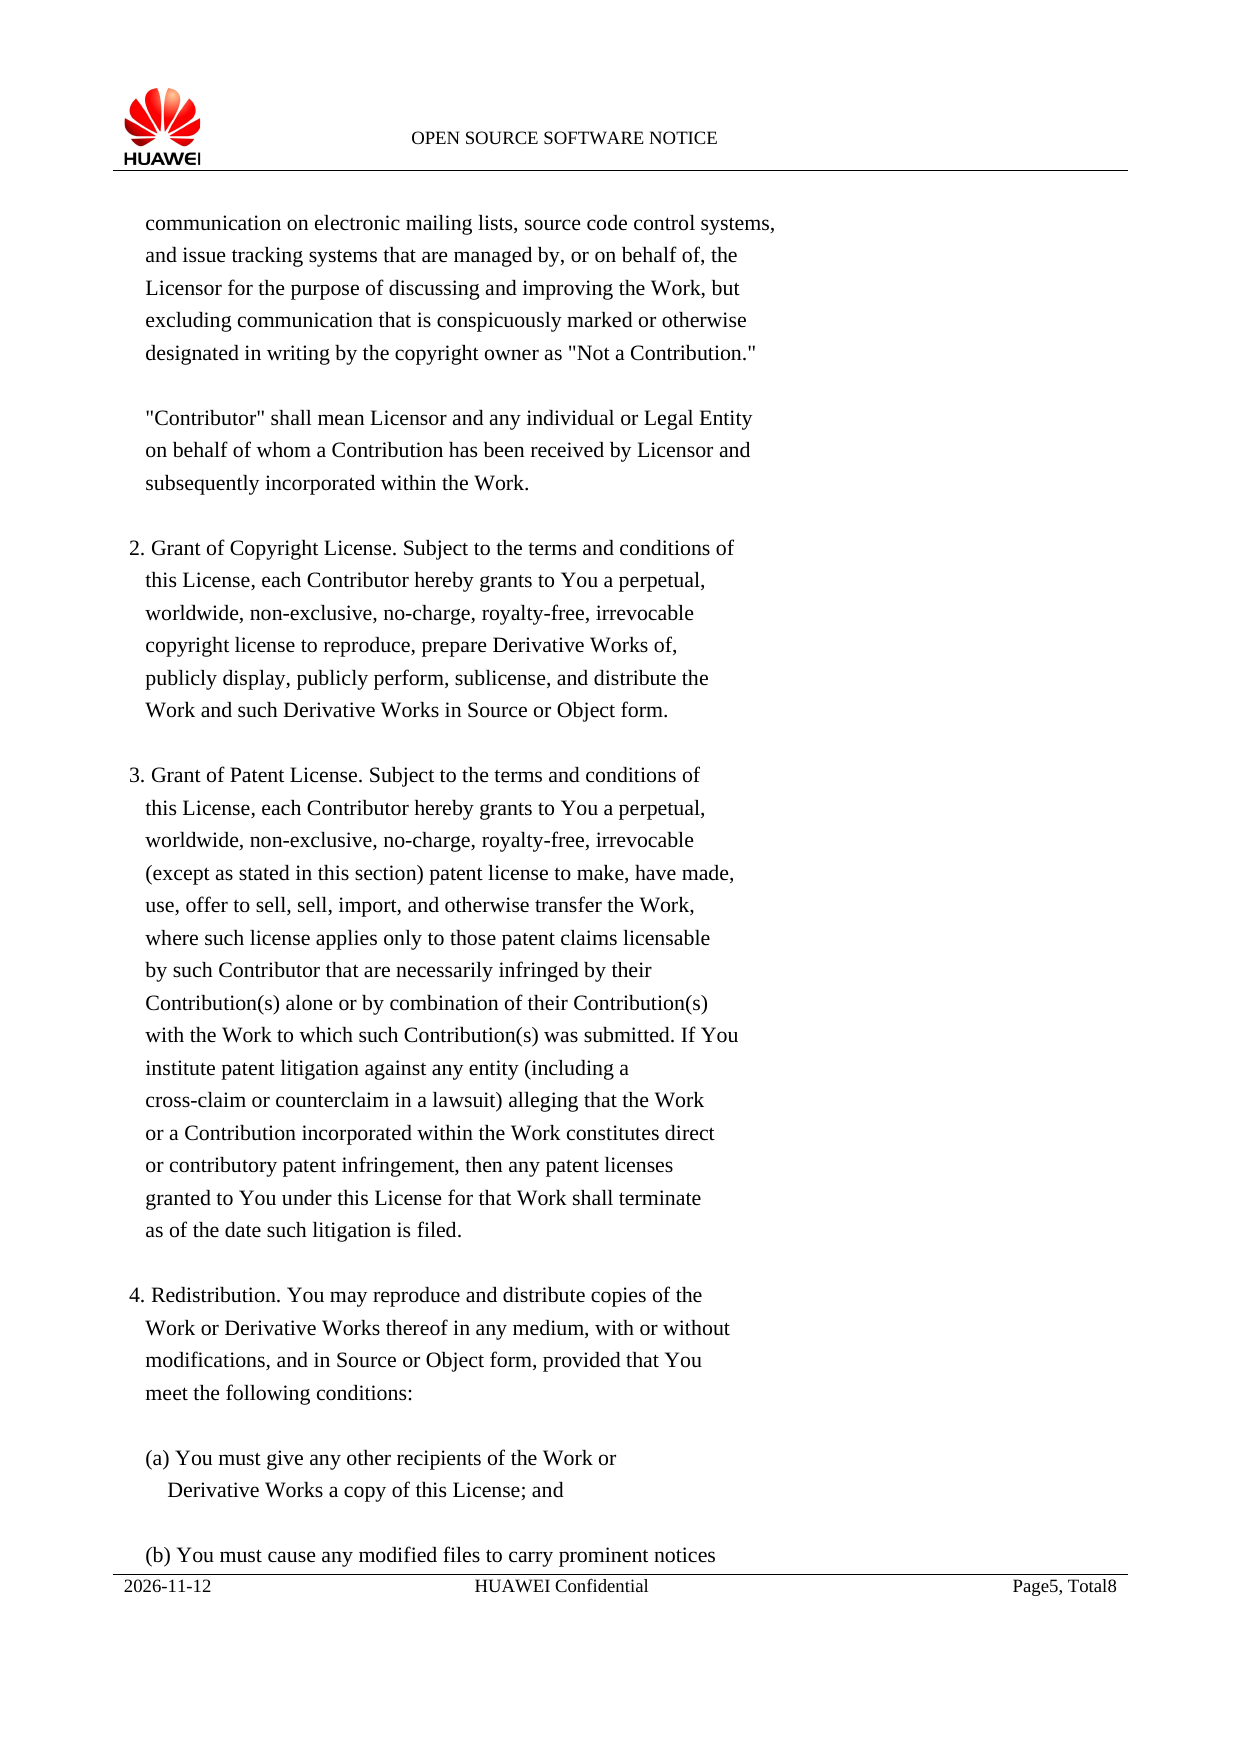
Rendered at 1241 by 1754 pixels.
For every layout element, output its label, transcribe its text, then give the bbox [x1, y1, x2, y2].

picture [124, 88, 201, 165]
